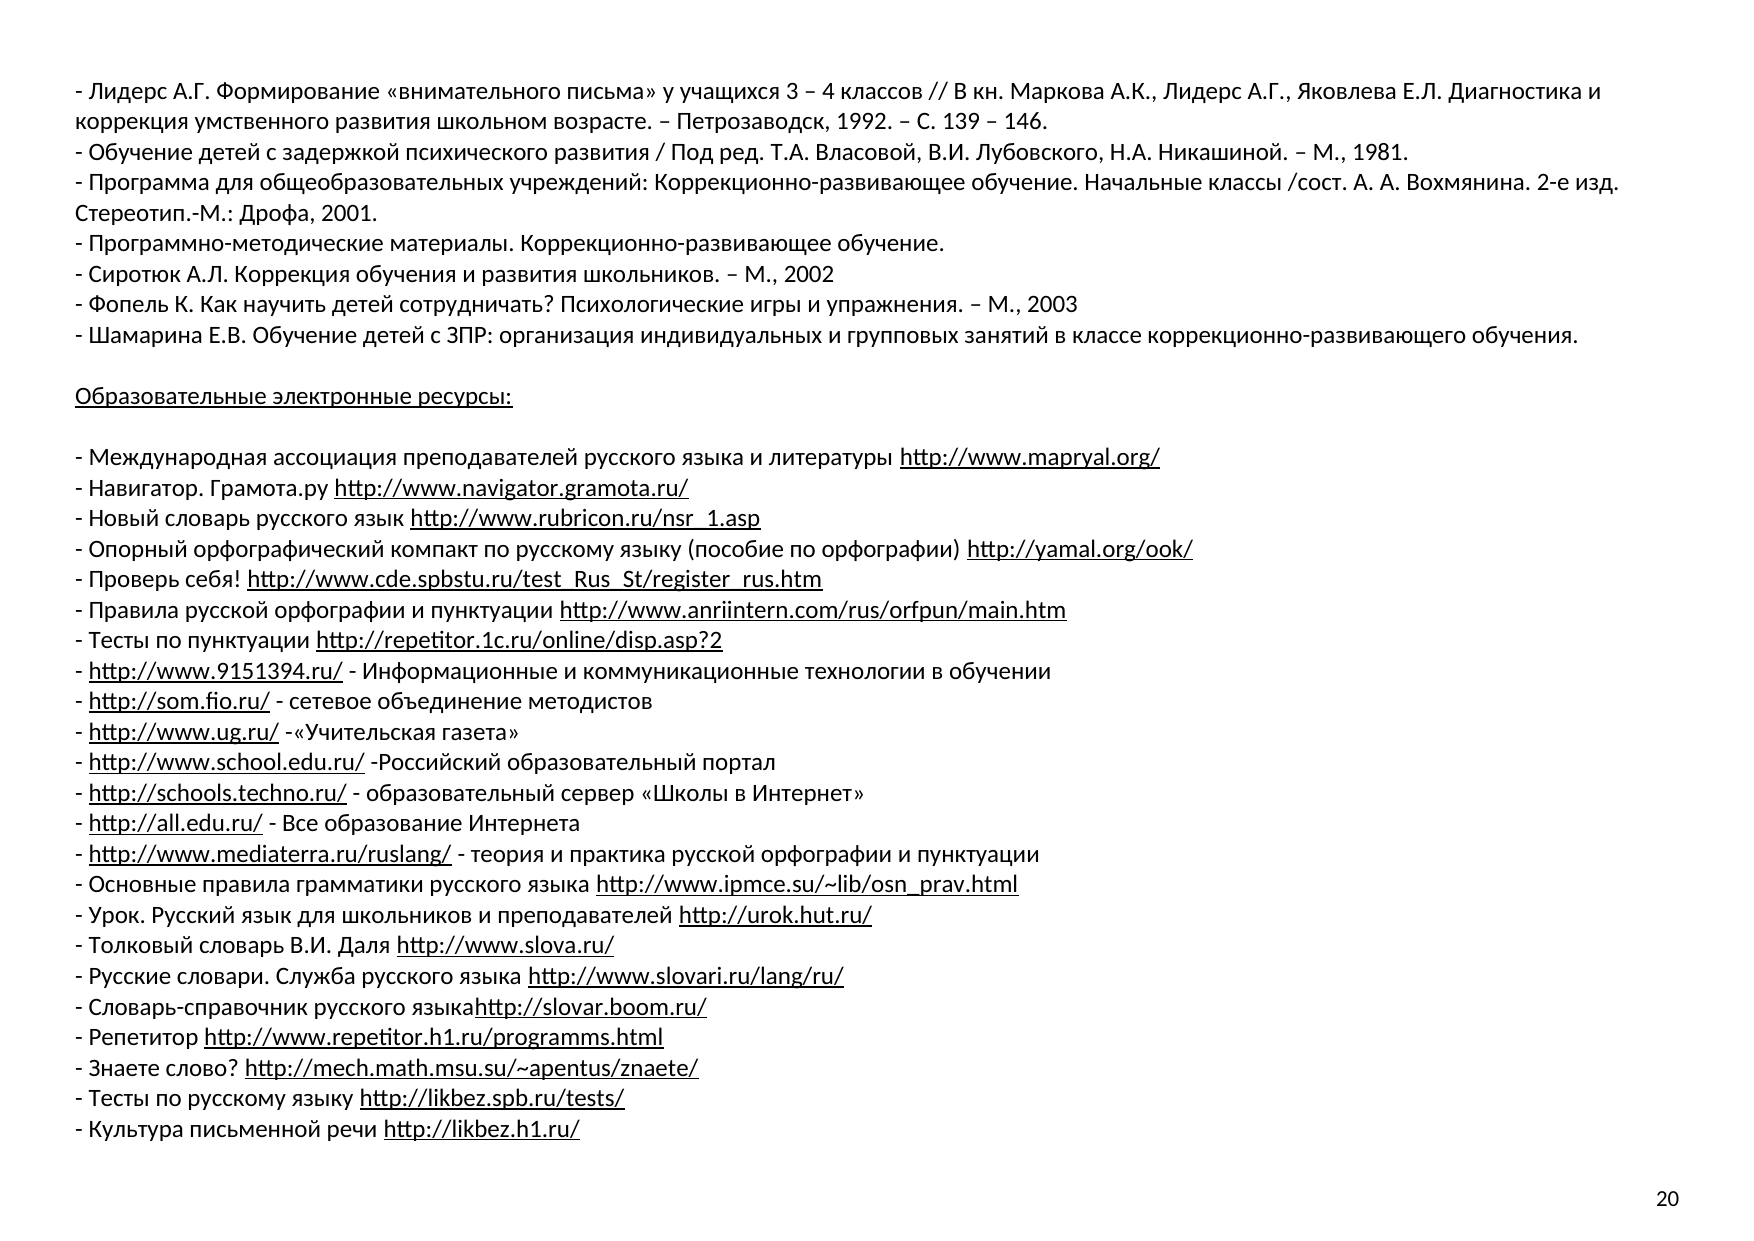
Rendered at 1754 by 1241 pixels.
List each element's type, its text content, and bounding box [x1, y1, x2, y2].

text - Фопель К. Как научить детей сотрудничать? Психологические игры и упражнения. – М., 2003 [75, 289, 1679, 319]
text - Основные правила грамматики русского языка http://www.ipmce.su/~lib/osn_prav.html [75, 868, 1679, 899]
text - Русские словари. Служба русского языка http://www.slovari.ru/lang/ru/ [75, 960, 1679, 991]
text - Знаете слово? http://mech.math.msu.su/~apentus/znaete/ [75, 1052, 1679, 1082]
text - Обучение детей с задержкой психического развития / Под ред. Т.А. Власовой, В.И. Лубовского, Н.А. Никашиной. – М., 1981. [75, 136, 1679, 167]
text - Сиротюк А.Л. Коррекция обучения и развития школьников. – М., 2002 [75, 258, 1679, 289]
text - http://www.9151394.ru/ - Информационные и коммуникационные технологии в обучении [75, 655, 1679, 685]
text Образовательные электронные ресурсы: [75, 380, 1679, 411]
text - Лидерс А.Г. Формирование «внимательного письма» у учащихся 3 – 4 классов // В кн. Маркова А.К., Лидерс А.Г., Яковлева Е.Л. Диагностика и коррекция умственного развития школьном возрасте. – Петрозаводск, 1992. – С. 139 – 146. [75, 75, 1679, 136]
text - Правила русской орфографии и пунктуации http://www.anriintern.com/rus/orfpun/main.htm [75, 594, 1679, 624]
text - Толковый словарь В.И. Даля http://www.slova.ru/ [75, 929, 1679, 960]
text - http://som.fio.ru/ - сетевое объединение методистов [75, 685, 1679, 716]
text - Навигатор. Грамота.ру http://www.navigator.gramota.ru/ [75, 472, 1679, 502]
text - Программно-методические материалы. Коррекционно-развивающее обучение. [75, 228, 1679, 258]
text - Тесты по русскому языку http://likbez.spb.ru/tests/ [75, 1082, 1679, 1113]
text - Программа для общеобразовательных учреждений: Коррекционно-развивающее обучение. Начальные классы /сост. А. А. Вохмянина. 2-е изд. Стереотип.-М.: Дрофа, 2001. [75, 167, 1679, 228]
text - http://www.mediaterra.ru/ruslang/ - теория и практика русской орфографии и пунктуации [75, 838, 1679, 868]
text - Международная ассоциация преподавателей русского языка и литературы http://www.mapryal.org/ [75, 441, 1679, 472]
text - http://all.edu.ru/ - Все образование Интернета [75, 807, 1679, 838]
text - Новый словарь русского язык http://www.rubricon.ru/nsr_1.asp [75, 502, 1679, 533]
text - Тесты по пунктуации http://repetitor.1c.ru/online/disp.asp?2 [75, 624, 1679, 655]
text - Урок. Русский язык для школьников и преподавателей http://urok.hut.ru/ [75, 899, 1679, 929]
text - Культура письменной речи http://likbez.h1.ru/ [75, 1113, 1679, 1143]
text - Проверь себя! http://www.cde.spbstu.ru/test_Rus_St/register_rus.htm [75, 563, 1679, 594]
text - http://www.ug.ru/ -«Учительская газета» [75, 716, 1679, 746]
text - http://www.school.edu.ru/ -Российский образовательный портал [75, 746, 1679, 777]
text - Шамарина Е.В. Обучение детей с ЗПР: организация индивидуальных и групповых занятий в классе коррекционно-развивающего обучения. [75, 319, 1679, 350]
text - Репетитор http://www.repetitor.h1.ru/programms.html [75, 1021, 1679, 1052]
text - Опорный орфографический компакт по русскому языку (пособие по орфографии) http://yamal.org/ook/ [75, 533, 1679, 563]
text - http://schools.techno.ru/ - образовательный сервер «Школы в Интернет» [75, 777, 1679, 807]
text - Словарь-справочник русского языкаhttp://slovar.boom.ru/ [75, 991, 1679, 1021]
